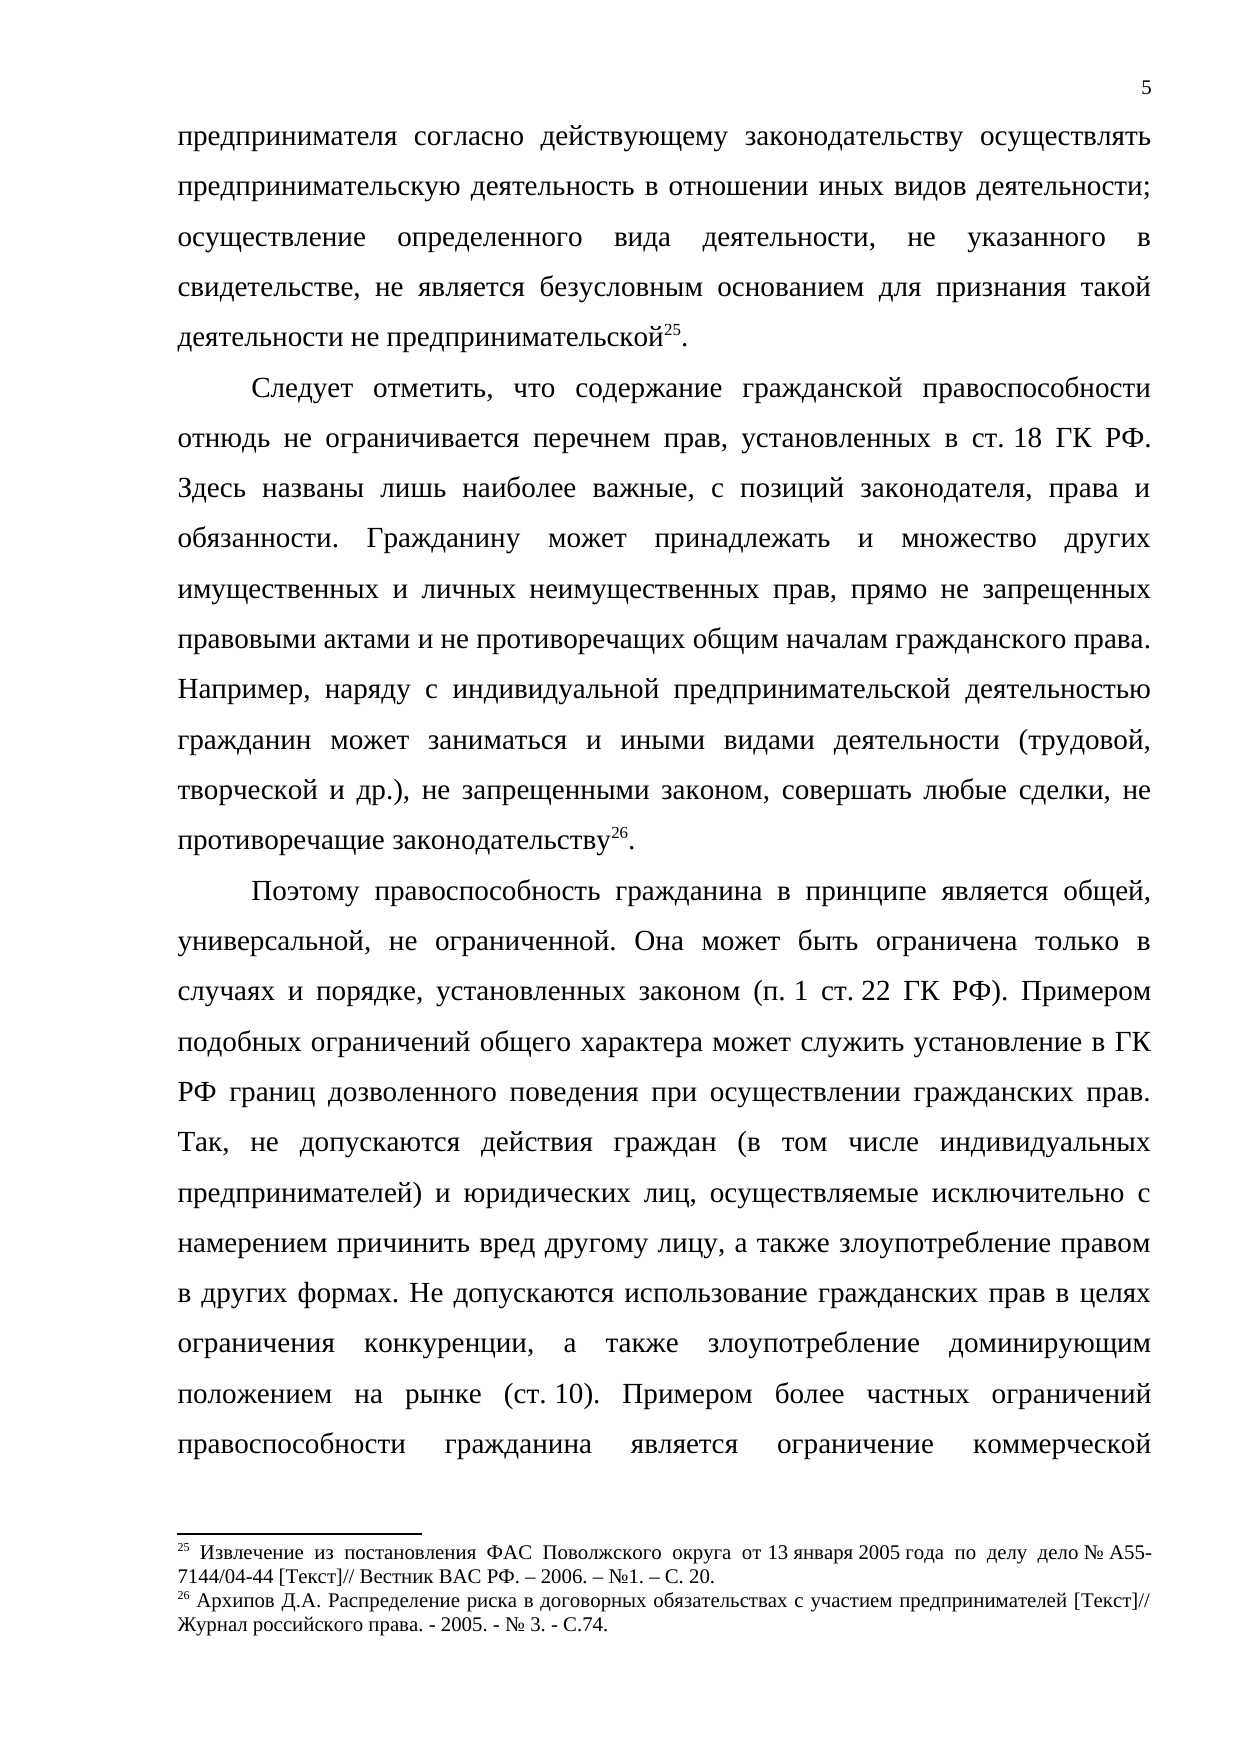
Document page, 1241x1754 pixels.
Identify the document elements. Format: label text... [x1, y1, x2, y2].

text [177, 118, 1152, 353]
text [177, 873, 1152, 1460]
text Следует отметить, что содержание гражданской правоспособности отнюдь не ограничивается перечнем прав, установленных в ст. 18 ГК РФ. Здесь названы лишь наиболее важные, с позиций законодателя, права и обязанности. Гражданину может принадлежать и множество других имущественных и личных неимущественных прав, прямо не запрещенных правовыми актами и не противоречащих общим началам гражданского права. Например, наряду с индивидуальной предпринимательской деятельностью гражданин может заниматься и иными видами деятельности (трудовой, творческой и др.), не запрещенными законом, совершать любые сделки, не противоречащие законодательству. [177, 370, 1152, 856]
